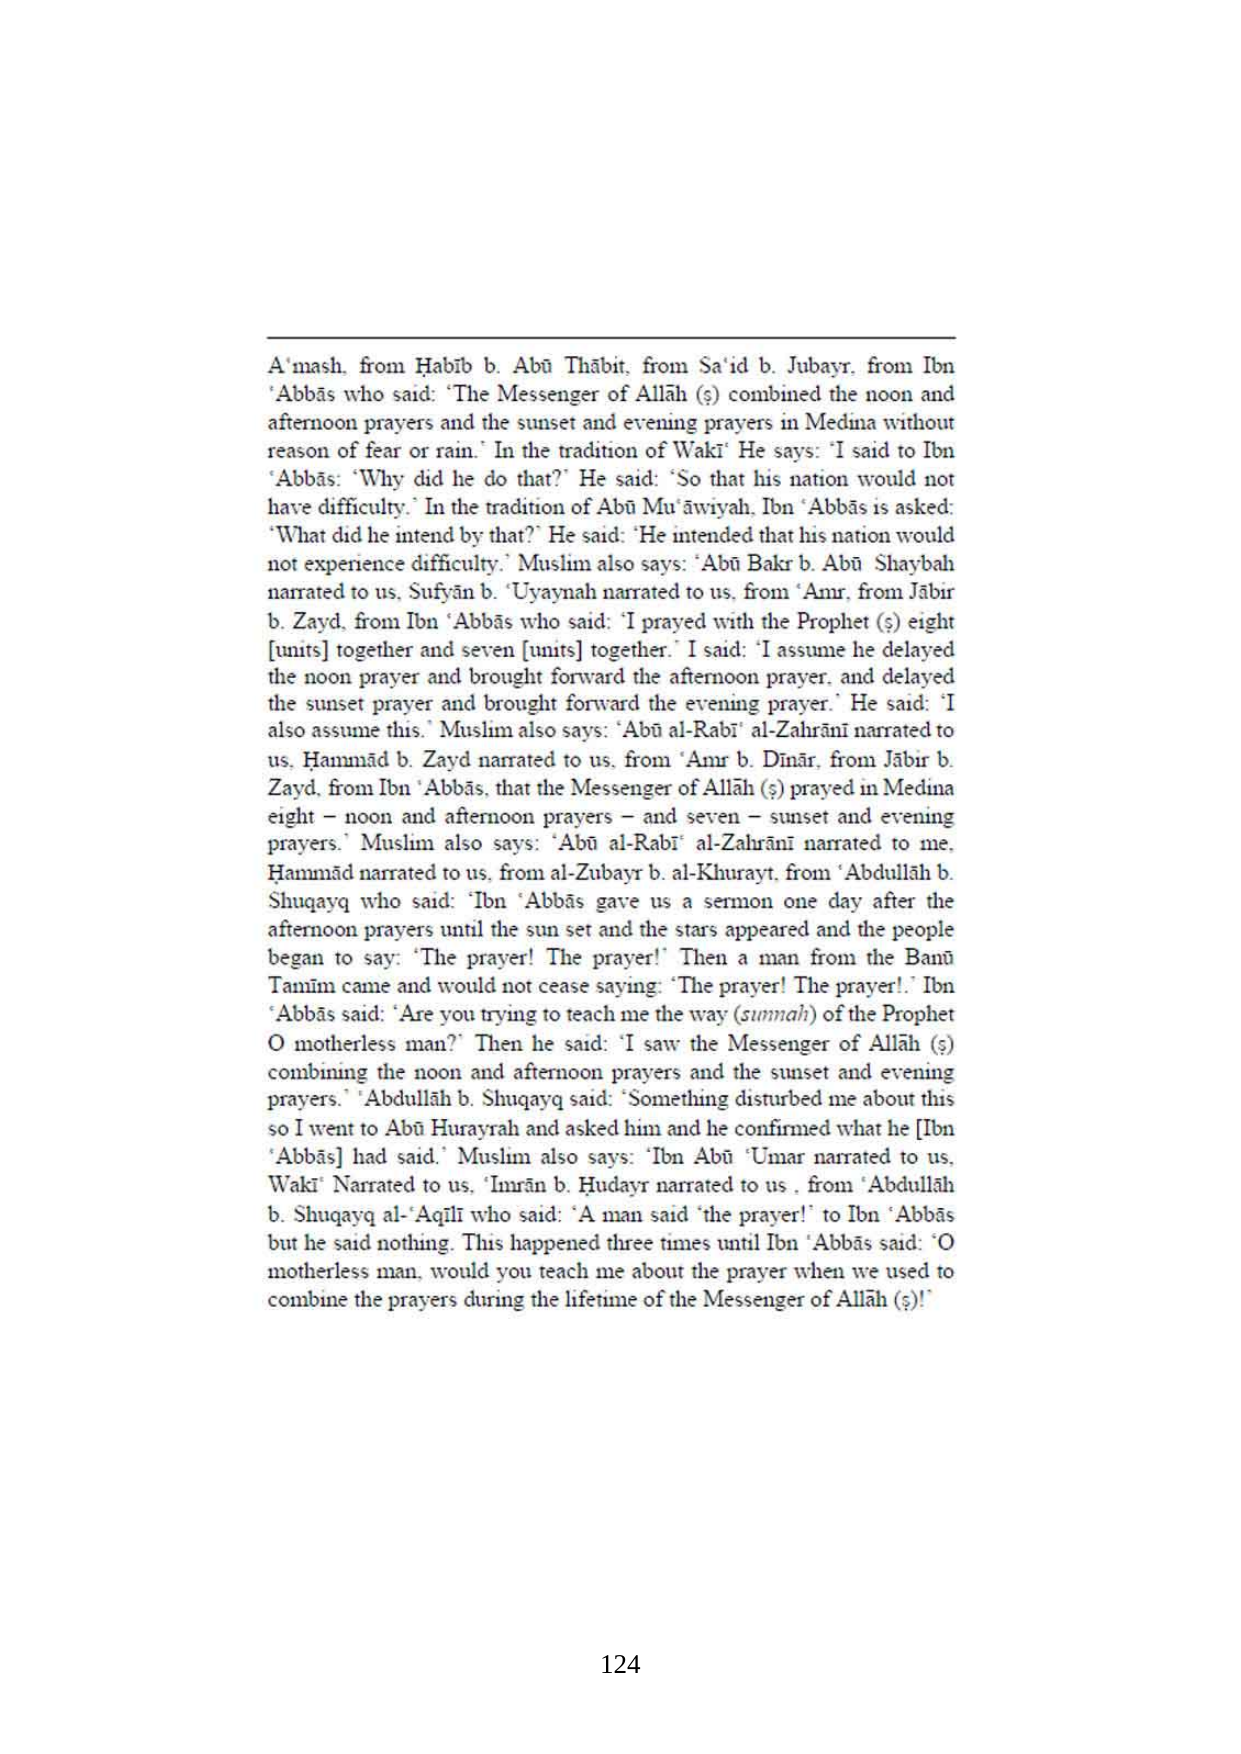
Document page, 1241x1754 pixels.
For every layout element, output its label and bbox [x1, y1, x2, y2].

picture [236, 309, 1004, 1354]
